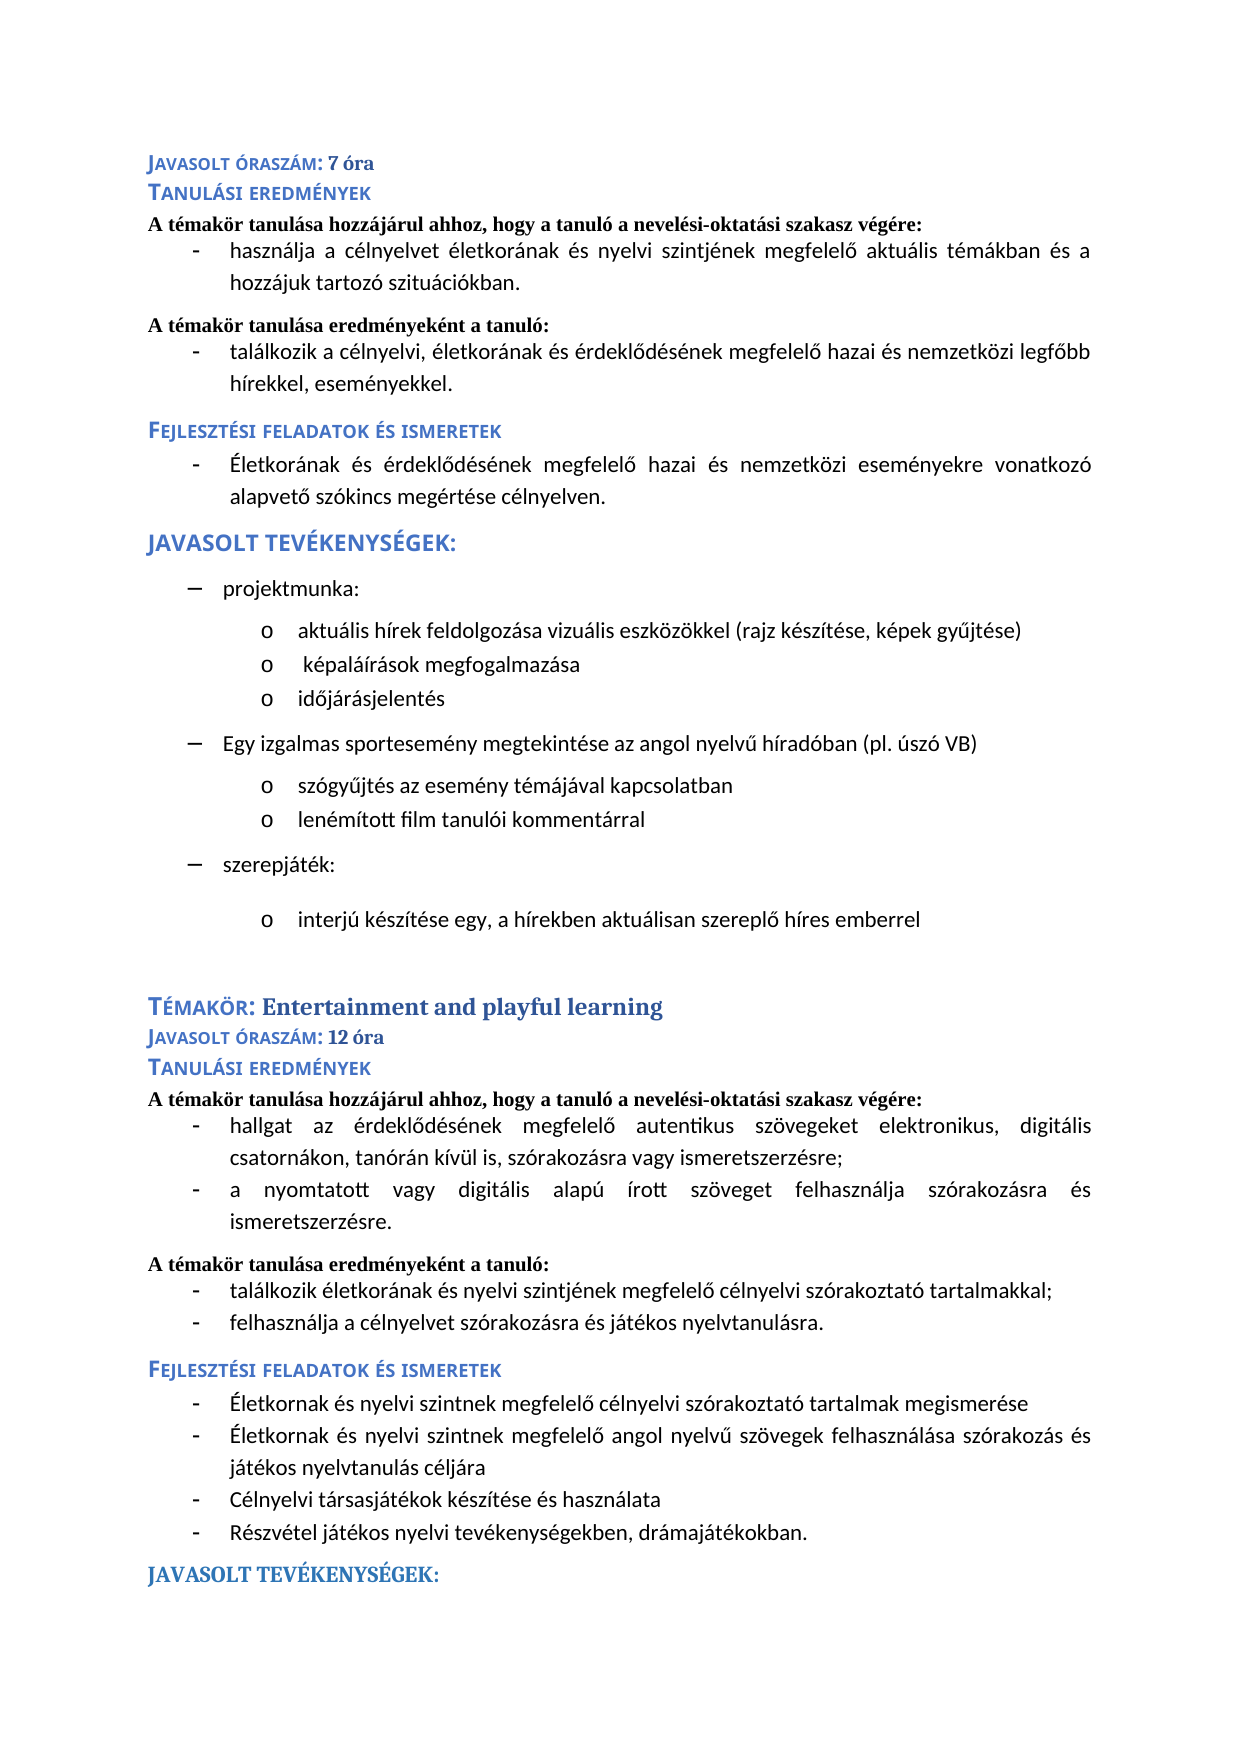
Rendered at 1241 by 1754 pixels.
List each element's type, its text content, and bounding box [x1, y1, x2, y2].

list képaláírások megfogalmazása [260, 650, 1093, 679]
list Célnyelvi társasjátékok készítése és használata [192, 1485, 1093, 1513]
list a nyomtatott vagy digitális alapú írott szöveget felhasználja szórakozásra és ismeretszerzésre. [192, 1175, 1093, 1235]
text Javasolt óraszám: 7 óra [148, 148, 1093, 176]
text JAVASOLT TEVÉKENYSÉGEK: [148, 1562, 1093, 1589]
list interjú készítése egy, a hírekben aktuálisan szereplő híres emberrel [260, 905, 1093, 934]
list hallgat az érdeklődésének megfelelő autentikus szövegeket elektronikus, digitális csatornákon, tanórán kívül is, szórakozásra vagy ismeretszerzésre; [192, 1111, 1093, 1171]
subtitle Fejlesztési feladatok és ismeretek [148, 414, 1093, 445]
text A témakör tanulása hozzájárul ahhoz, hogy a tanuló a nevelési-oktatási szakasz végére: [148, 212, 1093, 236]
list lenémított film tanulói kommentárral [260, 805, 1093, 834]
text A témakör tanulása eredményeként a tanuló: [148, 1252, 1093, 1276]
subtitle Tanulási eredmények [148, 176, 1093, 207]
list szógyűjtés az esemény témájával kapcsolatban [260, 771, 1093, 800]
list felhasználja a célnyelvet szórakozásra és játékos nyelvtanulásra. [192, 1308, 1093, 1336]
list találkozik a célnyelvi, életkorának és érdeklődésének megfelelő hazai és nemzetközi legfőbb hírekkel, eseményekkel. [192, 337, 1093, 397]
list Életkornak és nyelvi szintnek megfelelő angol nyelvű szövegek felhasználása szórakozás és játékos nyelvtanulás céljára [192, 1421, 1093, 1481]
list Életkorának és érdeklődésének megfelelő hazai és nemzetközi eseményekre vonatkozó alapvető szókincs megértése célnyelven. [192, 450, 1093, 510]
list Életkornak és nyelvi szintnek megfelelő célnyelvi szórakoztató tartalmak megismerése [192, 1389, 1093, 1417]
subtitle Tanulási eredmények [148, 1051, 1093, 1082]
list aktuális hírek feldolgozása vizuális eszközökkel (rajz készítése, képek gyűjtése) [260, 617, 1093, 646]
list Egy izgalmas sportesemény megtekintése az angol nyelvű híradóban (pl. úszó VB) [185, 717, 1093, 764]
text Javasolt óraszám: 12 óra [148, 1022, 1093, 1051]
list találkozik életkorának és nyelvi szintjének megfelelő célnyelvi szórakoztató tartalmakkal; [192, 1276, 1093, 1304]
subtitle JAVASOLT TEVÉKENYSÉGEK: [148, 527, 1093, 558]
list időjárásjelentés [260, 684, 1093, 713]
list projektmunka: [185, 563, 1093, 609]
list használja a célnyelvet életkorának és nyelvi szintjének megfelelő aktuális témákban és a hozzájuk tartozó szituációkban. [192, 236, 1093, 296]
text A témakör tanulása hozzájárul ahhoz, hogy a tanuló a nevelési-oktatási szakasz végére: [148, 1087, 1093, 1111]
list szerepjáték: [185, 838, 1093, 885]
subtitle Fejlesztési feladatok és ismeretek [148, 1353, 1093, 1384]
text Témakör: Entertainment and playful learning [148, 988, 1093, 1022]
list Részvétel játékos nyelvi tevékenységekben, drámajátékokban. [192, 1518, 1093, 1546]
text A témakör tanulása eredményeként a tanuló: [148, 313, 1093, 337]
